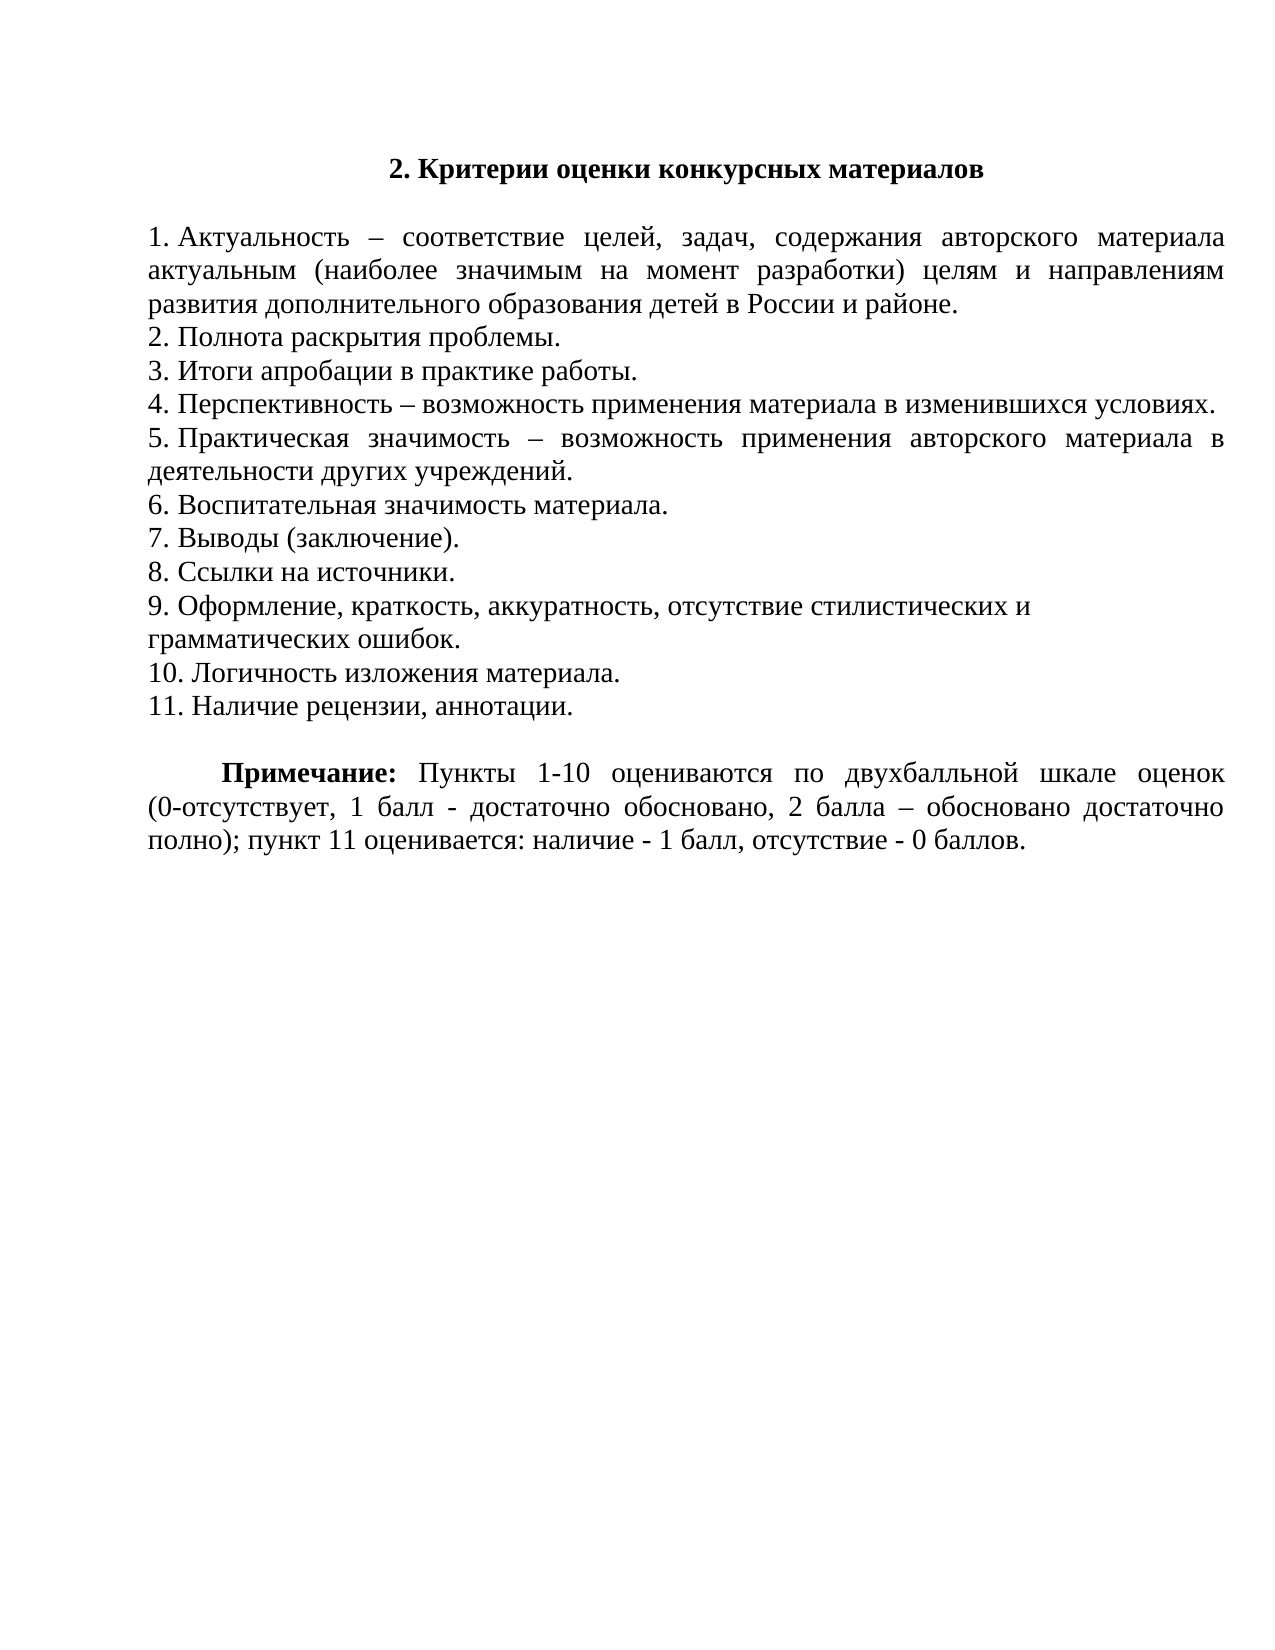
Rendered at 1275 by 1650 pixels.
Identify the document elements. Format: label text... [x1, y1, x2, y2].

list Выводы (заключение). [148, 521, 1226, 554]
list Полнота раскрытия проблемы. [148, 319, 1226, 353]
list Воспитательная значимость материала. [148, 487, 1226, 521]
list Перспективность – возможность применения материала в изменившихся условиях. [148, 386, 1226, 420]
list Актуальность – соответствие целей, задач, содержания авторского материала актуальным (наиболее значимым на момент разработки) целям и направлениям развития дополнительного образования детей в России и районе. [148, 219, 1226, 319]
list Оформление, краткость, аккуратность, отсутствие стилистических и грамматических ошибок. [148, 588, 1226, 655]
text 11. Наличие рецензии, аннотации. [148, 688, 1226, 722]
text 2. Критерии оценки конкурсных материалов [148, 152, 1226, 185]
text Примечание: Пункты 1-10 оцениваются по двухбалльной шкале оценок (0-отсутствует, 1 балл - достаточно обосновано, 2 балла – обосновано достаточно полно); пункт 11 оценивается: наличие - 1 балл, отсутствие - 0 баллов. [148, 755, 1226, 856]
text 10. Логичность изложения материала. [148, 655, 1226, 688]
list Итоги апробации в практике работы. [148, 353, 1226, 386]
list Практическая значимость – возможность применения авторского материала в деятельности других учреждений. [148, 420, 1226, 487]
list Ссылки на источники. [148, 554, 1226, 588]
